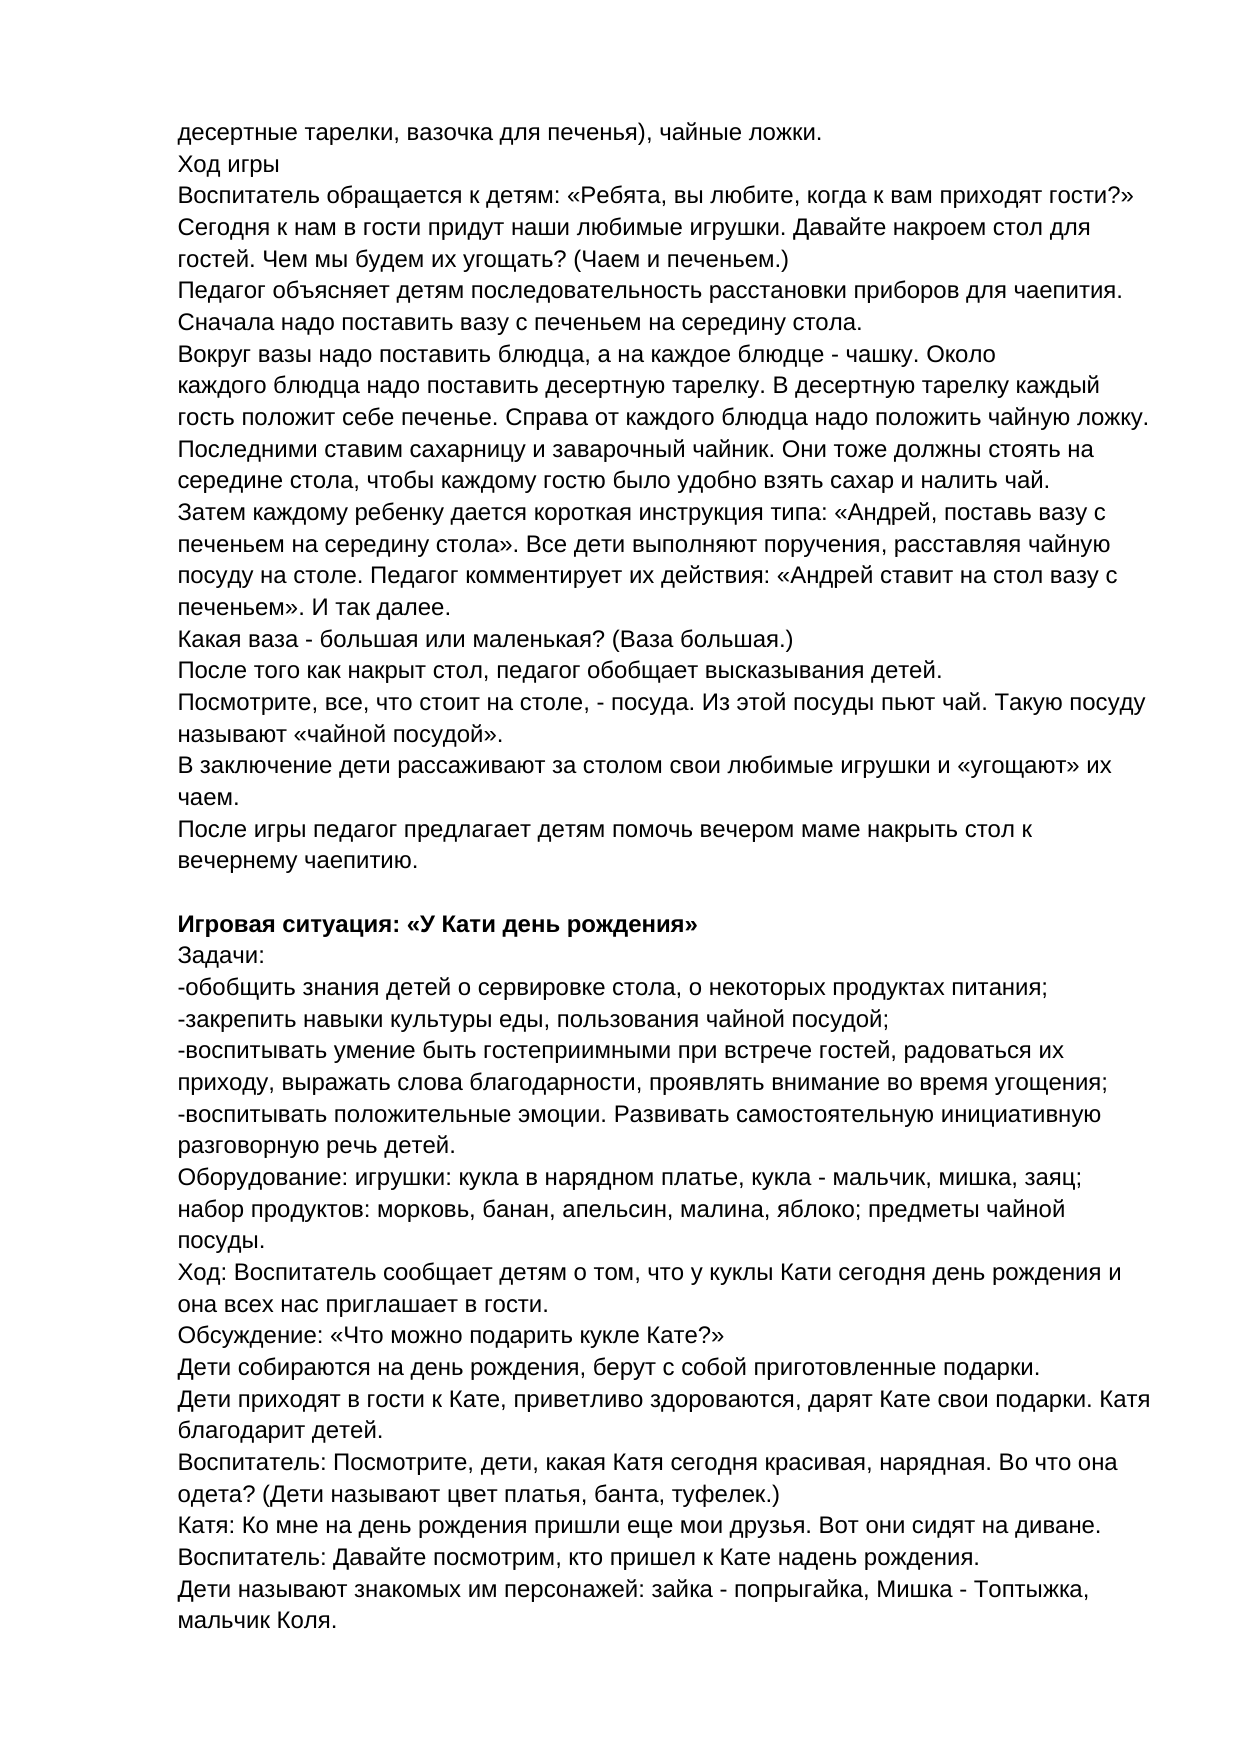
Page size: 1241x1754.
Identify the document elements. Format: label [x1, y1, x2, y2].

text [177, 118, 1152, 1634]
